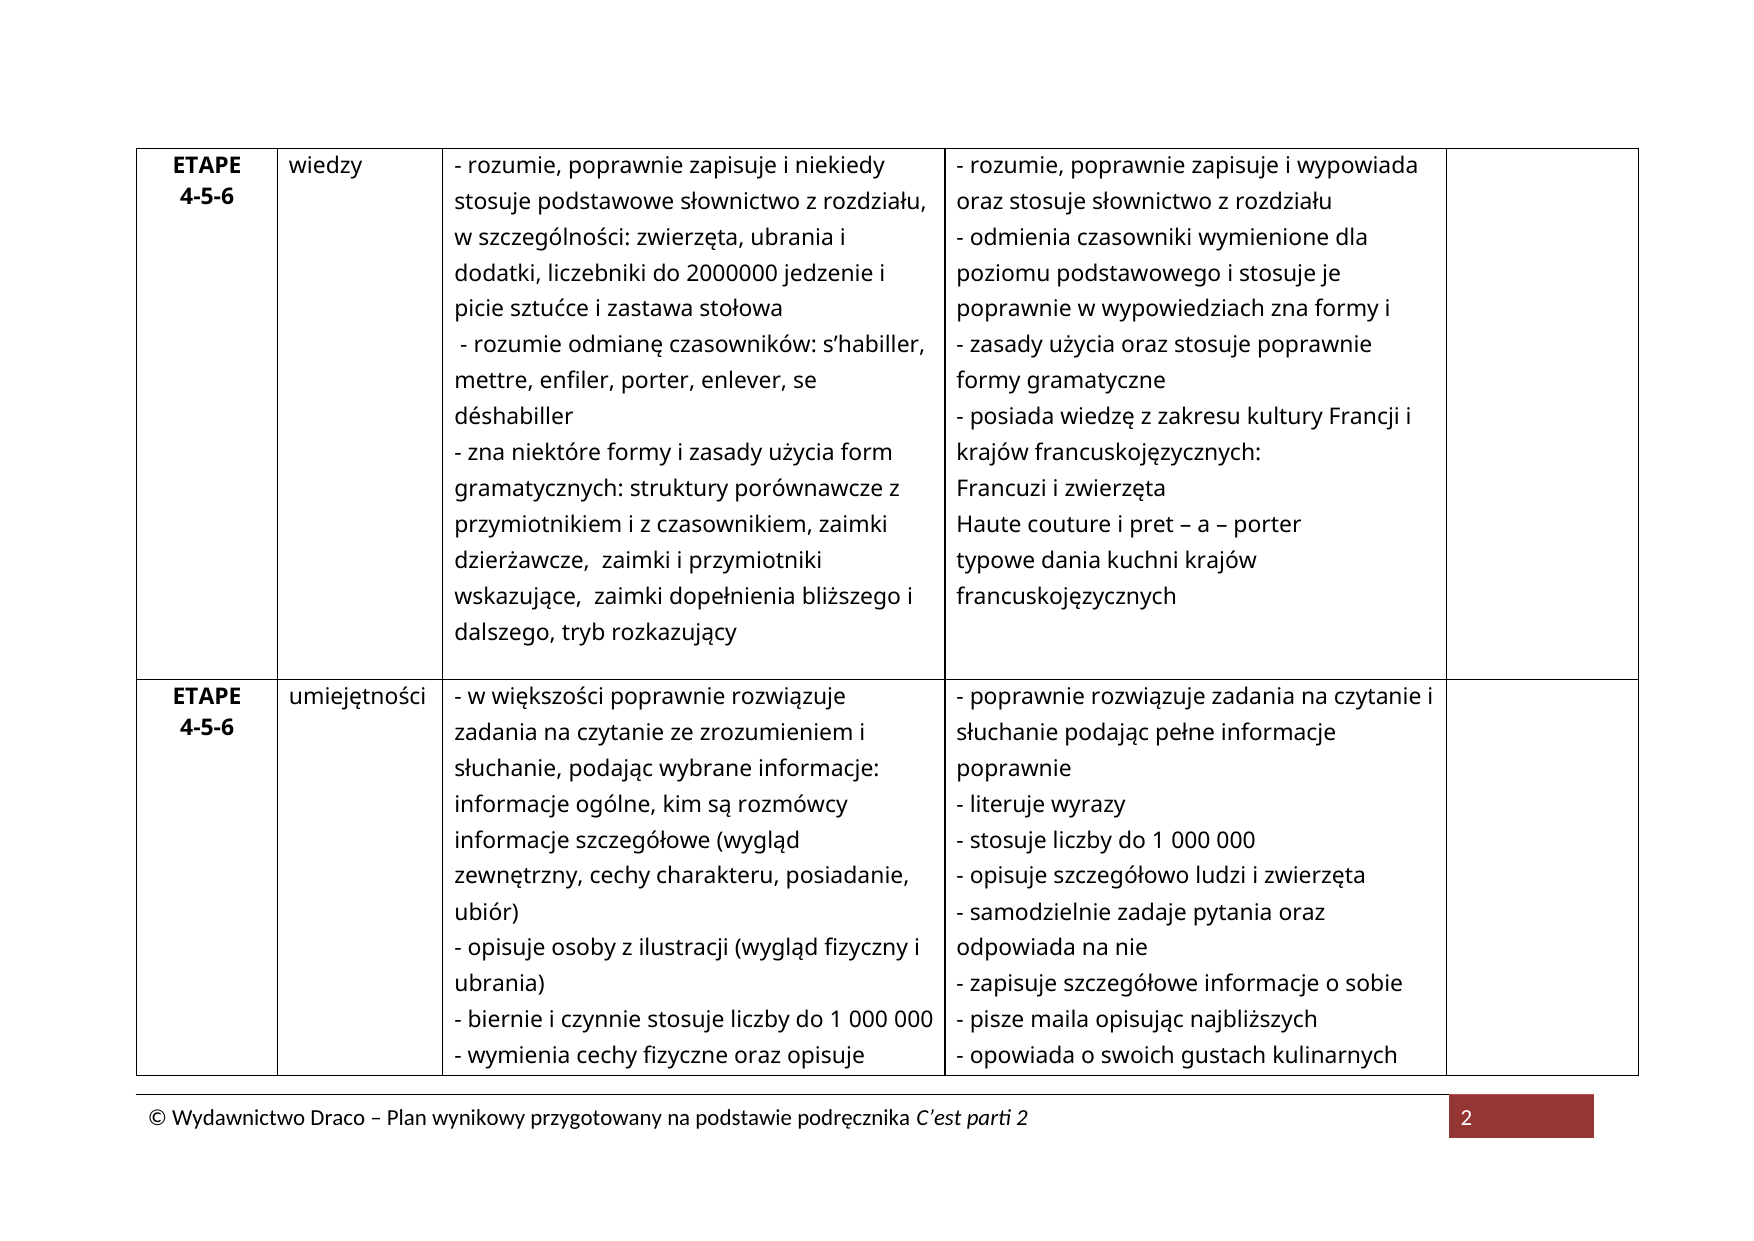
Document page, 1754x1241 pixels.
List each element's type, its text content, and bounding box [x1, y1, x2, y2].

table_cell umiejętności [278, 680, 442, 1075]
table_cell wiedzy [278, 149, 442, 679]
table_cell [946, 680, 1446, 1075]
table_cell ETAPE 4-5-6 [137, 680, 277, 1075]
table_cell - rozumie, poprawnie zapisuje i niekiedy stosuje podstawowe słownictwo z rozdziału, w szczególności: zwierzęta, ubrania i dodatki, liczebniki do 2000000 jedzenie i picie sztućce i zastawa stołowa - rozumie odmianę czasowników: s’habiller, mettre, enfiler, porter, enlever, se déshabiller - zna niektóre formy i zasady użycia form gramatycznych: struktury porównawcze z przymiotnikiem i z czasownikiem, zaimki dzierżawcze, zaimki i przymiotniki wskazujące, zaimki dopełnienia bliższego i dalszego, tryb rozkazujący [443, 149, 944, 679]
table_cell ETAPE 4-5-6 [137, 149, 277, 679]
table_cell - rozumie, poprawnie zapisuje i wypowiada oraz stosuje słownictwo z rozdziału - odmienia czasowniki wymienione dla poziomu podstawowego i stosuje je poprawnie w wypowiedziach zna formy i - zasady użycia oraz stosuje poprawnie formy gramatyczne - posiada wiedzę z zakresu kultury Francji i krajów francuskojęzycznych: Francuzi i zwierzęta Haute couture i pret – a – porter typowe dania kuchni krajów francuskojęzycznych [946, 149, 1446, 679]
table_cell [443, 680, 944, 1075]
table_cell [1447, 680, 1638, 1075]
table_cell [1447, 149, 1638, 679]
